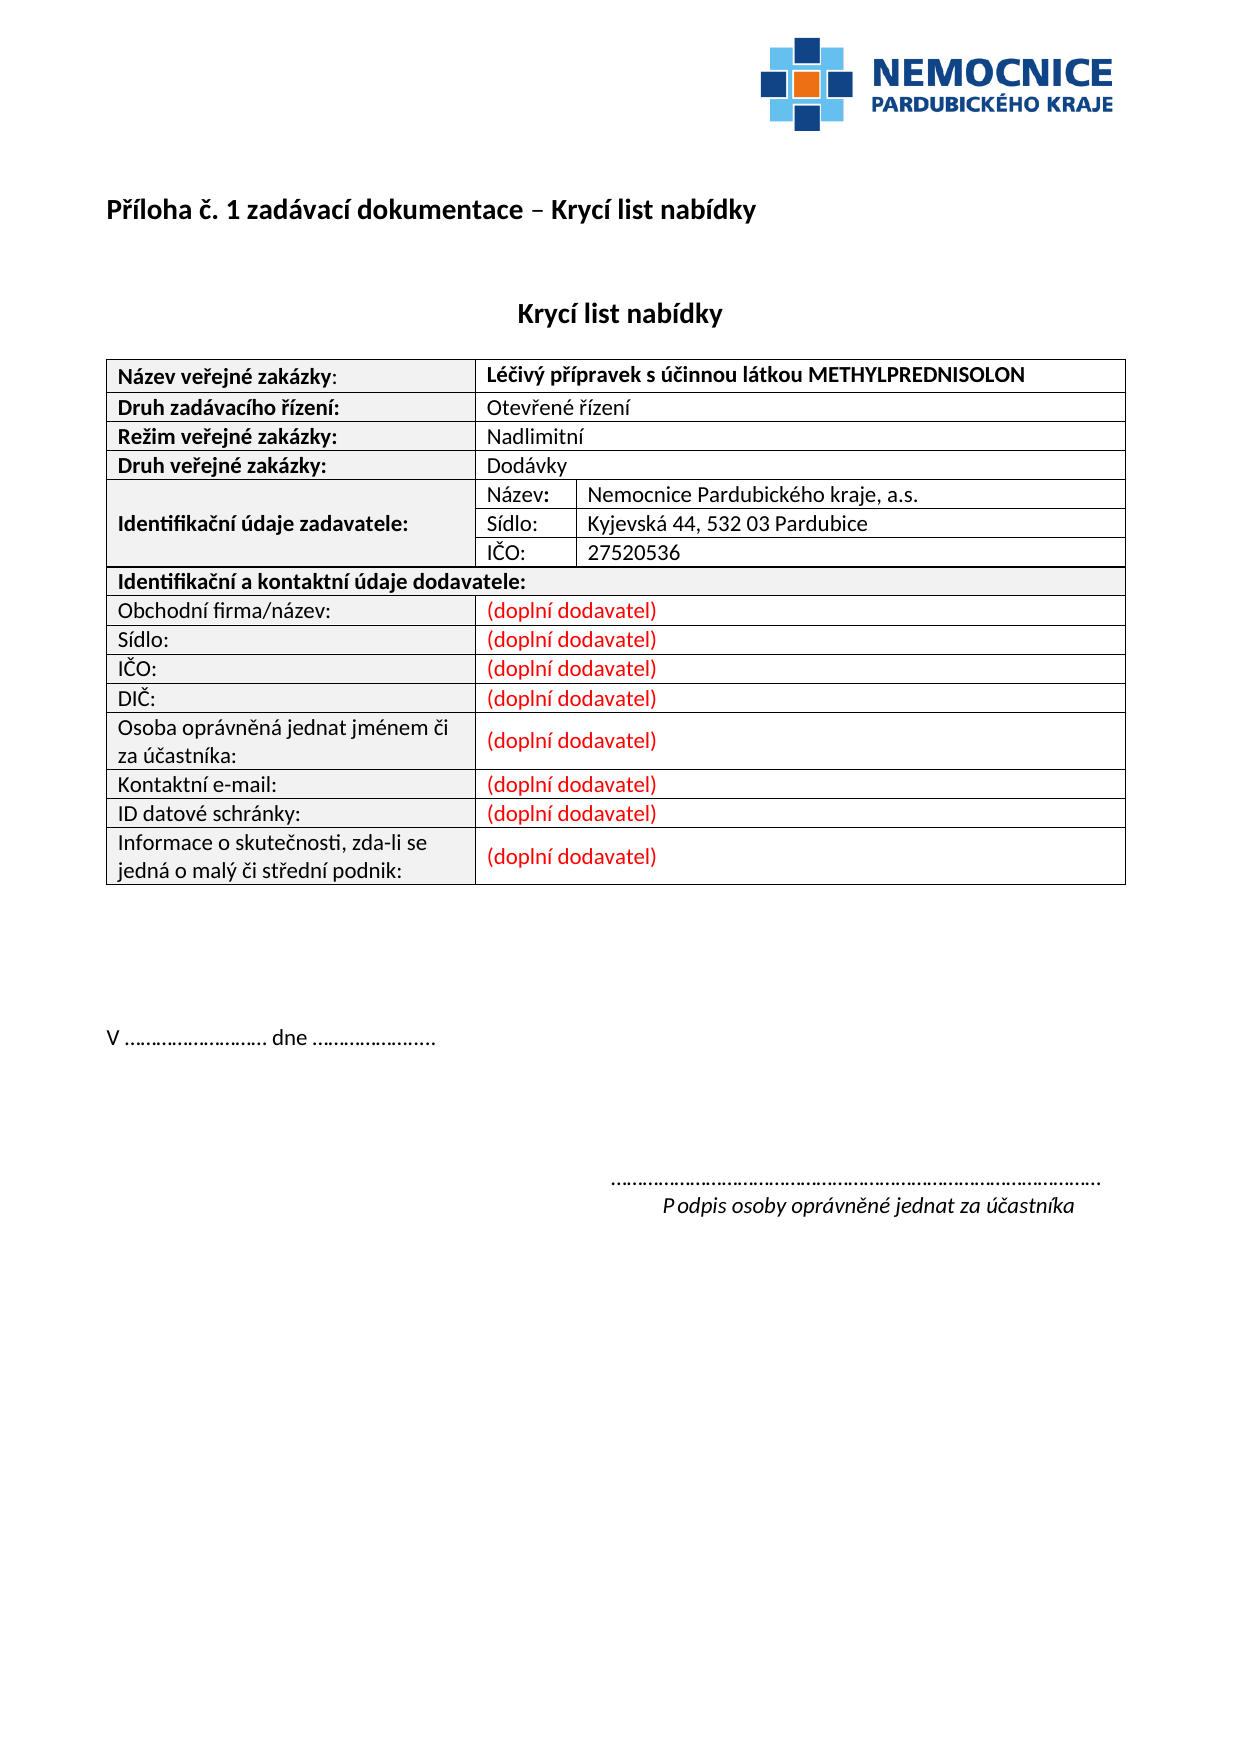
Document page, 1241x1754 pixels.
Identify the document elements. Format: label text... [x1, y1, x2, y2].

table_cell (doplní dodavatel) [476, 770, 1125, 798]
table_cell 27520536 [577, 538, 1125, 566]
table_cell Dodávky [476, 451, 1125, 479]
table_cell (doplní dodavatel) [476, 655, 1125, 683]
table_cell Identifikační údaje zadavatele: [107, 480, 475, 566]
table_cell Druh veřejné zakázky: [107, 451, 475, 479]
table_cell Otevřené řízení [476, 393, 1125, 421]
table_cell DIČ: [107, 684, 475, 712]
table_cell (doplní dodavatel) [476, 799, 1125, 827]
table_cell (doplní dodavatel) [476, 828, 1125, 884]
table_cell Název: [476, 480, 576, 508]
table_header Léčivý přípravek s účinnou látkou METHYLPREDNISOLON [476, 360, 1125, 392]
table_cell (doplní dodavatel) [476, 596, 1125, 624]
table_cell Sídlo: [107, 626, 475, 653]
table_cell IČO: [107, 655, 475, 683]
table_cell ID datové schránky: [107, 799, 475, 827]
table_cell Druh zadávacího řízení: [107, 393, 475, 421]
text Příloha č. 1 zadávací dokumentace – Krycí list nabídky [106, 191, 1134, 227]
table_cell Informace o skutečnosti, zda-li se jedná o malý či střední podnik: [107, 828, 475, 884]
table_cell Osoba oprávněná jednat jménem či za účastníka: [107, 713, 475, 769]
table_cell (doplní dodavatel) [476, 684, 1125, 712]
table_cell Identifikační a kontaktní údaje dodavatele: [107, 568, 1125, 595]
table_cell Kyjevská 44, 532 03 Pardubice [577, 509, 1125, 537]
table_cell (doplní dodavatel) [476, 713, 1125, 769]
table_cell Obchodní firma/název: [107, 596, 475, 624]
text V ……………………… dne ………………..... [106, 1023, 1134, 1051]
table_cell Režim veřejné zakázky: [107, 422, 475, 450]
table_cell IČO: [476, 538, 576, 566]
table_cell Nadlimitní [476, 422, 1125, 450]
text Podpis osoby oprávněné jednat za účastníka [106, 1191, 1134, 1219]
table_cell Nemocnice Pardubického kraje, a.s. [577, 480, 1125, 508]
text Krycí list nabídky [106, 295, 1134, 331]
table_cell Sídlo: [476, 509, 576, 537]
table_cell Kontaktní e-mail: [107, 770, 475, 798]
table_cell (doplní dodavatel) [476, 626, 1125, 653]
text ………………………………………………………………………………… [106, 1163, 1134, 1191]
picture [759, 37, 1113, 132]
table_header Název veřejné zakázky: [107, 360, 475, 392]
